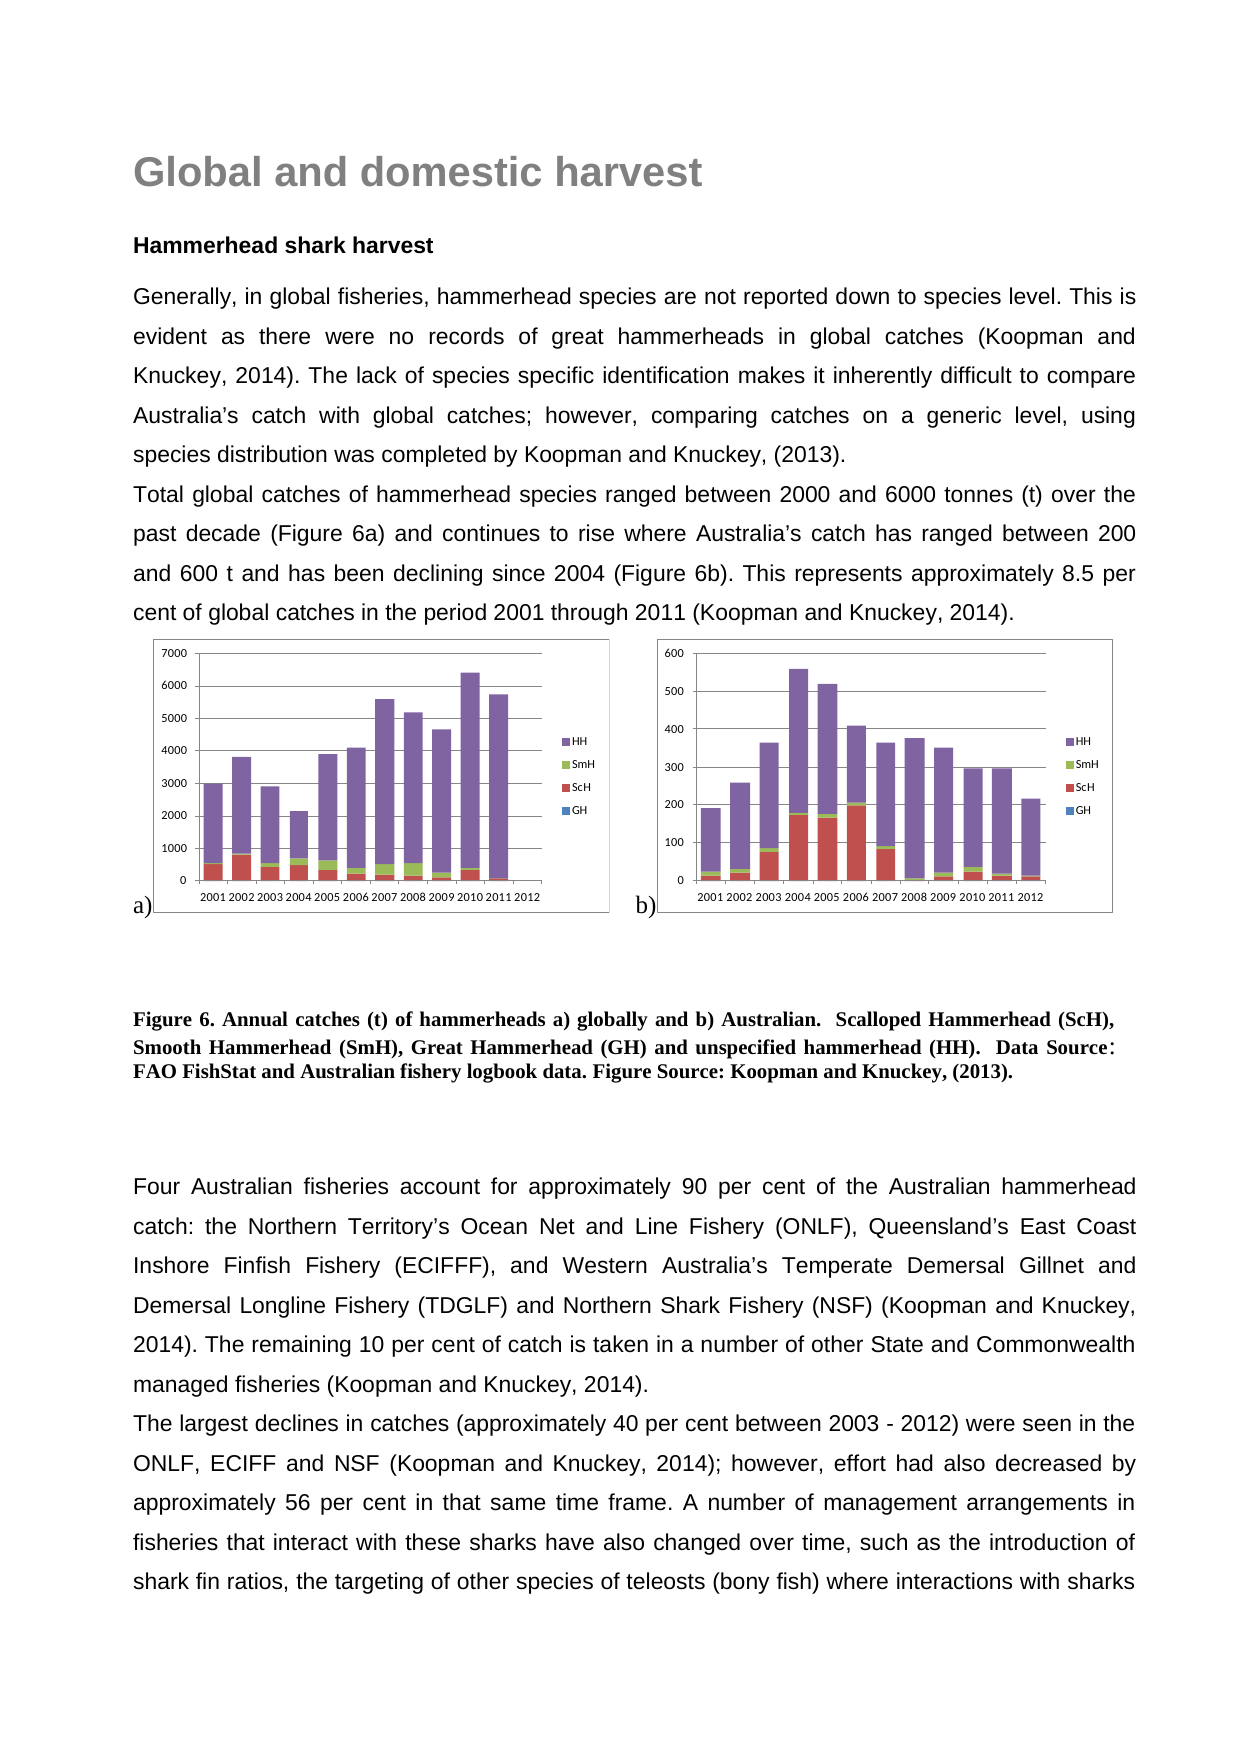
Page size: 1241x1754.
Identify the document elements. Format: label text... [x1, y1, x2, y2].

text Four Australian fisheries account for approximately 90 per cent of the Australian hammerhead catch: the Northern Territory’s Ocean Net and Line Fishery (ONLF), Queensland’s East Coast Inshore Finfish Fishery (ECIFFF), and Western Australia’s Temperate Demersal Gillnet and Demersal Longline Fishery (TDGLF) and Northern Shark Fishery (NSF) (Koopman and Knuckey, 2014). The remaining 10 per cent of catch is taken in a number of other State and Commonwealth managed fisheries (Koopman and Knuckey, 2014). [133, 1173, 1137, 1397]
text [133, 1410, 1137, 1594]
text Generally, in global fisheries, hammerhead species are not reported down to species level. This is evident as there were no records of great hammerheads in global catches (Koopman and Knuckey, 2014). The lack of species specific identification makes it inherently difficult to compare Australia’s catch with global catches; however, comparing catches on a generic level, using species distribution was completed by Koopman and Knuckey, (2013). [133, 283, 1137, 467]
text Hammerhead shark harvest [133, 232, 1137, 258]
subtitle Global and domestic harvest [133, 148, 1137, 196]
text Total global catches of hammerhead species ranged between 2000 and 6000 tonnes (t) over the past decade (Figure 6a) and continues to rise where Australia’s catch has ranged between 200 and 600 t and has been declining since 2004 (Figure 6b). This represents approximately 8.5 per cent of global catches in the period 2001 through 2011 (Koopman and Knuckey, 2014). [133, 481, 1137, 625]
table_header a) [122, 639, 624, 994]
table_header b) [624, 639, 1127, 994]
table_cell Figure 6. Annual catches (t) of hammerheads a) globally and b) Australian. Scalloped Hammerhead (ScH), Smooth Hammerhead (SmH), Great Hammerhead (GH) and unspecified hammerhead (HH). Data Source: FAO FishStat and Australian fishery logbook data. Figure Source: Koopman and Knuckey, (2013). [122, 994, 1127, 1121]
